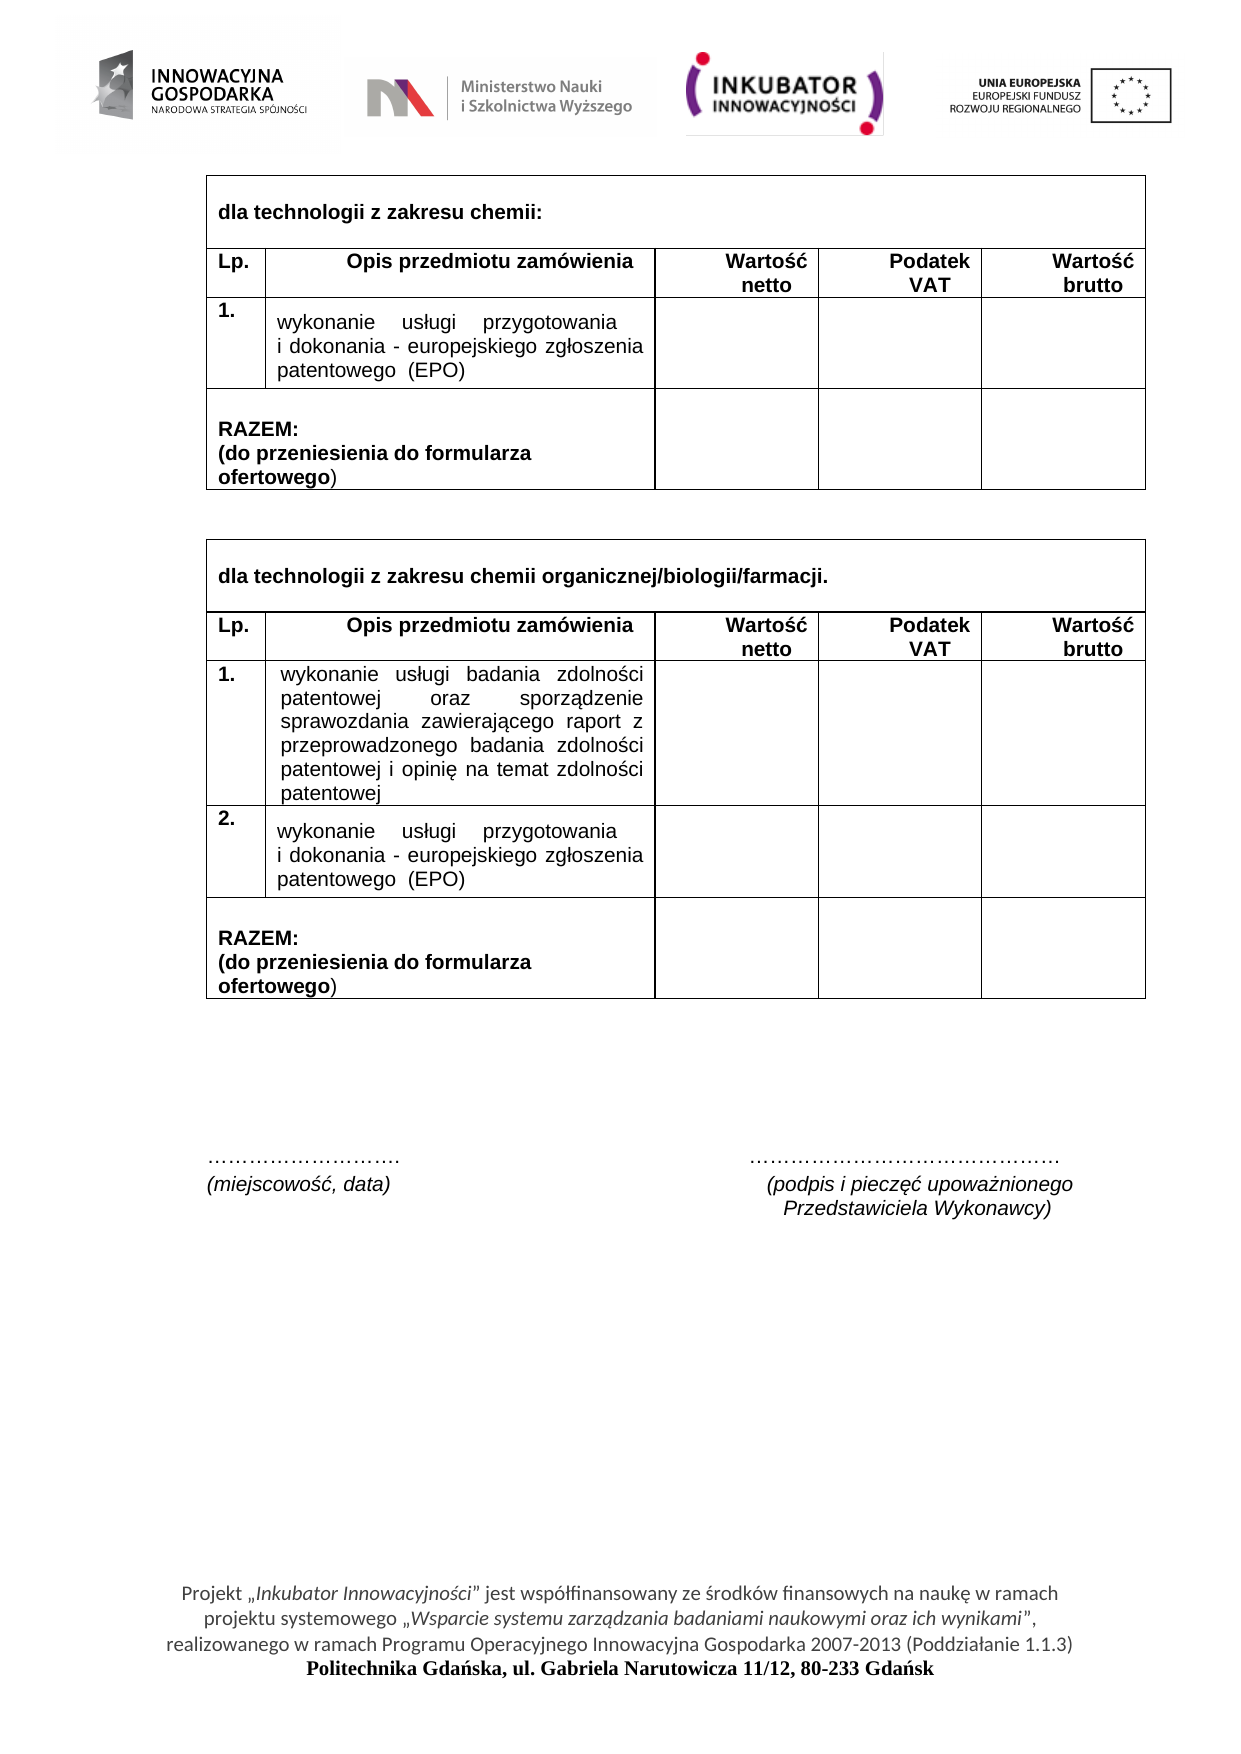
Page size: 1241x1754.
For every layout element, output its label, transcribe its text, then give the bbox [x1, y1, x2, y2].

text Przedstawiciela Wykonawcy) [207, 1195, 1093, 1219]
table_header dla technologii z zakresu chemii: [207, 176, 1145, 248]
table_cell 1. [207, 298, 265, 388]
table_cell [656, 298, 818, 388]
table_cell Lp. [207, 613, 265, 660]
table_cell [819, 389, 981, 489]
picture [344, 57, 657, 137]
table_cell Wartość netto [656, 613, 818, 660]
table_cell [656, 898, 818, 998]
text ………………………. ……………………………………… [207, 1144, 1093, 1168]
table_cell Opis przedmiotu zamówienia [266, 613, 654, 660]
table_cell [982, 806, 1145, 897]
table_cell wykonanie usługi przygotowania i dokonania - europejskiego zgłoszenia patentowego (EPO) [266, 298, 654, 388]
table_cell Wartość brutto [982, 249, 1145, 297]
table_cell [819, 898, 981, 998]
table_cell Lp. [207, 249, 265, 297]
table_cell [819, 298, 981, 388]
table_cell [656, 661, 818, 805]
table_cell [982, 661, 1145, 805]
table_cell Wartość brutto [982, 613, 1145, 660]
table_cell RAZEM: (do przeniesienia do formularza ofertowego) [207, 898, 654, 998]
table_cell RAZEM: (do przeniesienia do formularza ofertowego) [207, 389, 654, 489]
table_cell 1. [207, 661, 265, 805]
table_cell Podatek VAT [819, 613, 981, 660]
picture [686, 52, 885, 137]
table_cell [656, 806, 818, 897]
table_cell [819, 661, 981, 805]
table_cell Opis przedmiotu zamówienia [266, 249, 654, 297]
table_cell [982, 898, 1145, 998]
table_cell [982, 298, 1145, 388]
table_cell [819, 806, 981, 897]
table_cell Podatek VAT [819, 249, 981, 297]
picture [55, 15, 341, 154]
text (miejscowość, data) (podpis i pieczęć upoważnionego [207, 1171, 1093, 1195]
table_cell wykonanie usługi przygotowania i dokonania - europejskiego zgłoszenia patentowego (EPO) [266, 806, 654, 897]
table_cell [982, 389, 1145, 489]
table_header dla technologii z zakresu chemii organicznej/biologii/farmacji. [207, 540, 1145, 611]
table_cell 2. [207, 806, 265, 897]
table_cell [656, 389, 818, 489]
table_cell Wartość netto [656, 249, 818, 297]
table_cell wykonanie usługi badania zdolności patentowej oraz sporządzenie sprawozdania zawierającego raport z przeprowadzonego badania zdolności patentowej i opinię na temat zdolności patentowej [266, 661, 654, 805]
picture [936, 53, 1185, 138]
